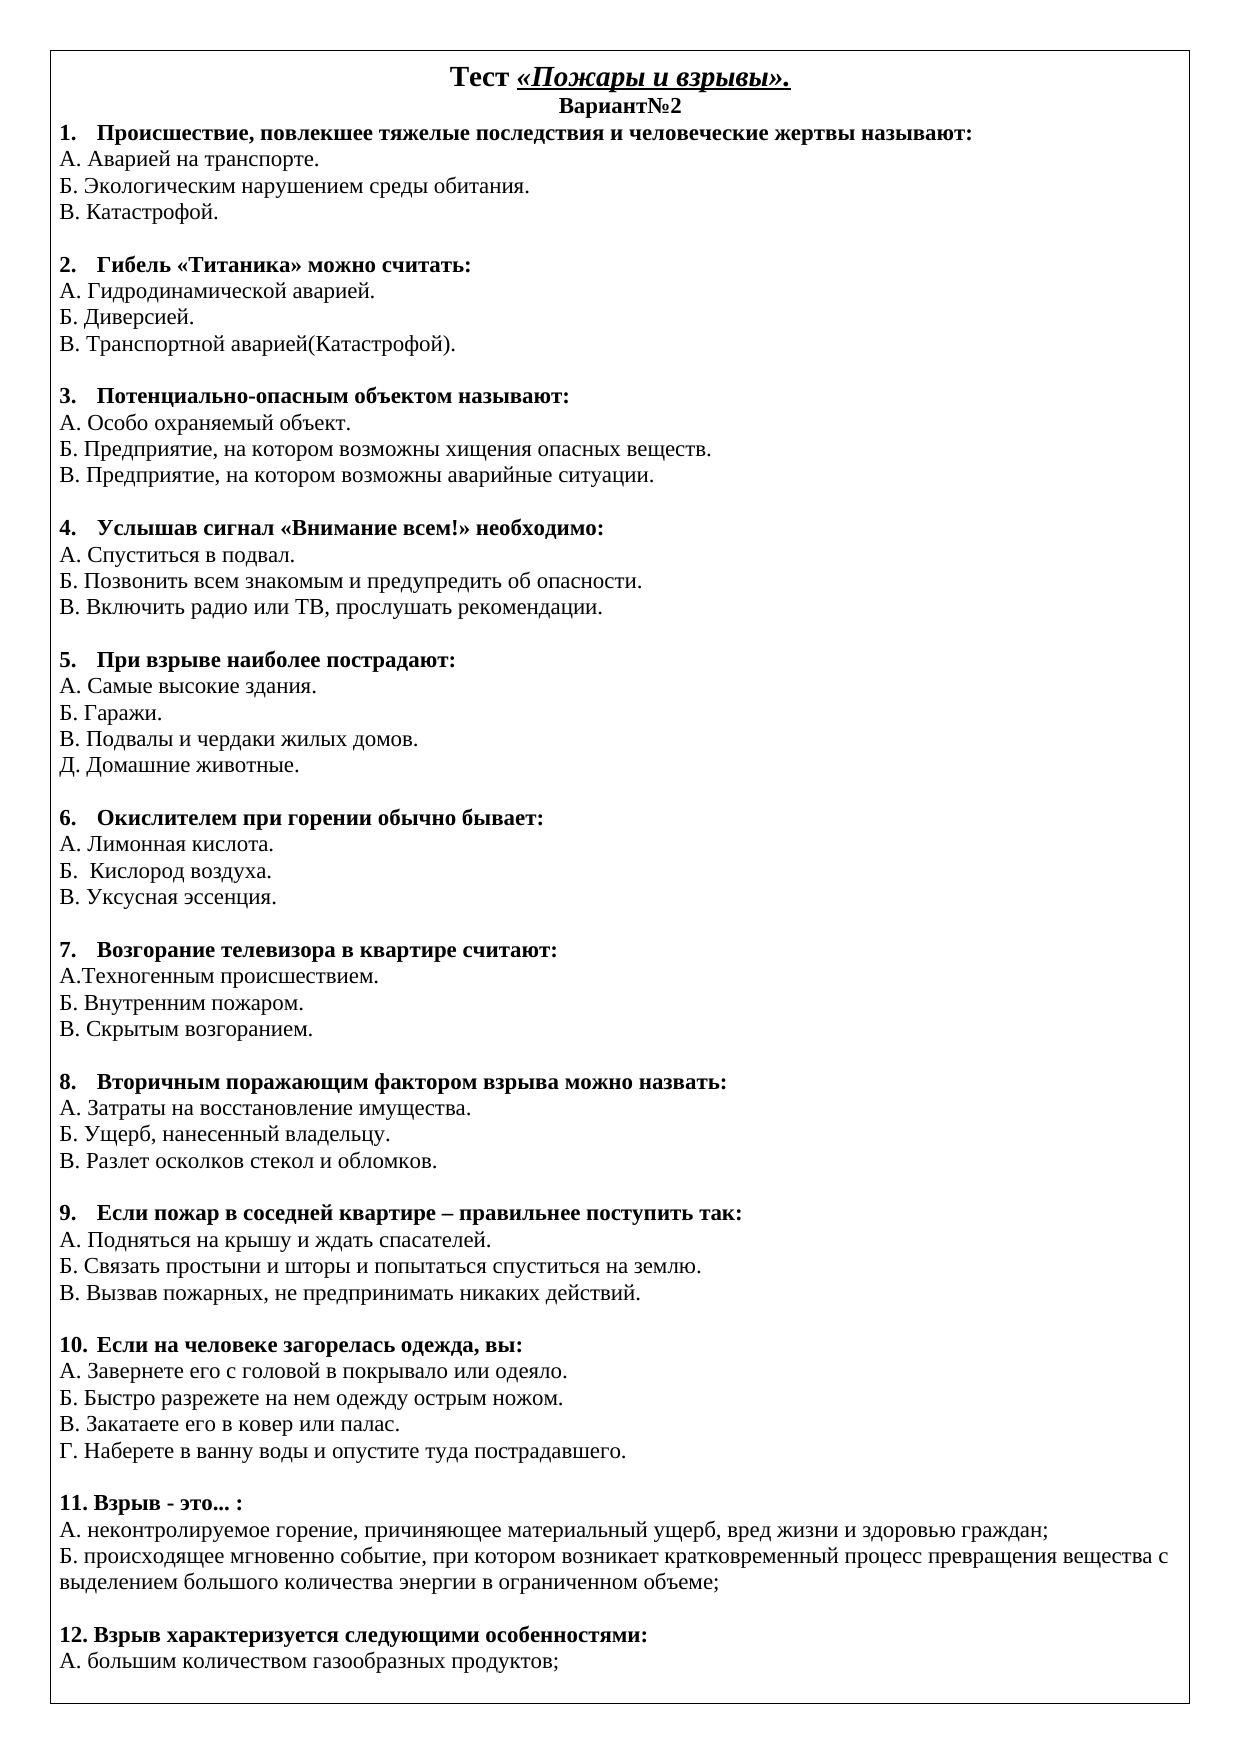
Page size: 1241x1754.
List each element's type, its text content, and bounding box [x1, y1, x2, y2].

text 12. Взрыв характеризуется следующими особенностями: [59, 1621, 1181, 1647]
text Г. Наберете в ванну воды и опустите туда пострадавшего. [59, 1437, 1181, 1463]
text В. Вызвав пожарных, не предпринимать никаких действий. [59, 1278, 1181, 1305]
text Б. Экологическим нарушением среды обитания. [59, 172, 1181, 198]
text Б. Быстро разрежете на нем одежду острым ножом. [59, 1384, 1181, 1410]
text А. Спуститься в подвал. [59, 541, 1181, 567]
list Услышав сигнал «Внимание всем!» необходимо: [59, 514, 1181, 541]
text В. Разлет осколков стекол и обломков. [59, 1147, 1181, 1173]
text А. Гидродинамической аварией. [59, 277, 1181, 303]
list Вторичным поражающим фактором взрыва можно назвать: [59, 1068, 1181, 1094]
text А. Лимонная кислота. [59, 831, 1181, 857]
text Вариант№2 [59, 93, 1181, 119]
text Б. Связать простыни и шторы и попытаться спуститься на землю. [59, 1252, 1181, 1278]
text Д. Домашние животные. [59, 751, 1181, 778]
text А. Подняться на крышу и ждать спасателей. [59, 1226, 1181, 1252]
list Происшествие, повлекшее тяжелые последствия и человеческие жертвы называют: [59, 119, 1181, 145]
list Окислителем при горении обычно бывает: [59, 804, 1181, 831]
text Б. Кислород воздуха. [59, 857, 1181, 883]
text А. Особо охраняемый объект. [59, 409, 1181, 435]
text В. Транспортной аварией(Катастрофой). [59, 330, 1181, 356]
text 11. Взрыв - это... : [59, 1489, 1181, 1516]
text В. Катастрофой. [59, 198, 1181, 224]
text В. Уксусная эссенция. [59, 883, 1181, 909]
text А.Техногенным происшествием. [59, 962, 1181, 989]
list Гибель «Титаника» можно считать: [59, 251, 1181, 277]
text В. Подвалы и чердаки жилых домов. [59, 725, 1181, 751]
text Тест «Пожары и взрывы». [59, 59, 1181, 93]
text В. Предприятие, на котором возможны аварийные ситуации. [59, 462, 1181, 488]
text В. Включить радио или ТВ, прослушать рекомендации. [59, 593, 1181, 620]
text Б. Диверсией. [59, 303, 1181, 330]
text А. большим количеством газообразных продуктов; [59, 1647, 1181, 1674]
list Потенциально-опасным объектом называют: [59, 382, 1181, 409]
list При взрыве наиболее пострадают: [59, 646, 1181, 672]
text Б. Позвонить всем знакомым и предупредить об опасности. [59, 567, 1181, 593]
list Если пожар в соседней квартире – правильнее поступить так: [59, 1199, 1181, 1226]
text А. Завернете его с головой в покрывало или одеяло. [59, 1358, 1181, 1384]
text А. Самые высокие здания. [59, 672, 1181, 699]
list Если на человеке загорелась одежда, вы: [59, 1331, 1181, 1358]
text Б. Внутренним пожаром. [59, 989, 1181, 1015]
list Возгорание телевизора в квартире считают: [59, 936, 1181, 962]
text Б. Гаражи. [59, 699, 1181, 725]
text А. неконтролируемое горение, причиняющее материальный ущерб, вред жизни и здоровью граждан; [59, 1516, 1181, 1542]
text В. Закатаете его в ковер или палас. [59, 1410, 1181, 1437]
text А. Аварией на транспорте. [59, 145, 1181, 172]
text Б. Ущерб, нанесенный владельцу. [59, 1120, 1181, 1147]
text В. Скрытым возгоранием. [59, 1015, 1181, 1041]
text Б. происходящее мгновенно событие, при котором возникает кратковременный процесс превращения вещества с выделением большого количества энергии в ограниченном объеме; [59, 1542, 1181, 1595]
text Б. Предприятие, на котором возможны хищения опасных веществ. [59, 435, 1181, 462]
text А. Затраты на восстановление имущества. [59, 1094, 1181, 1120]
